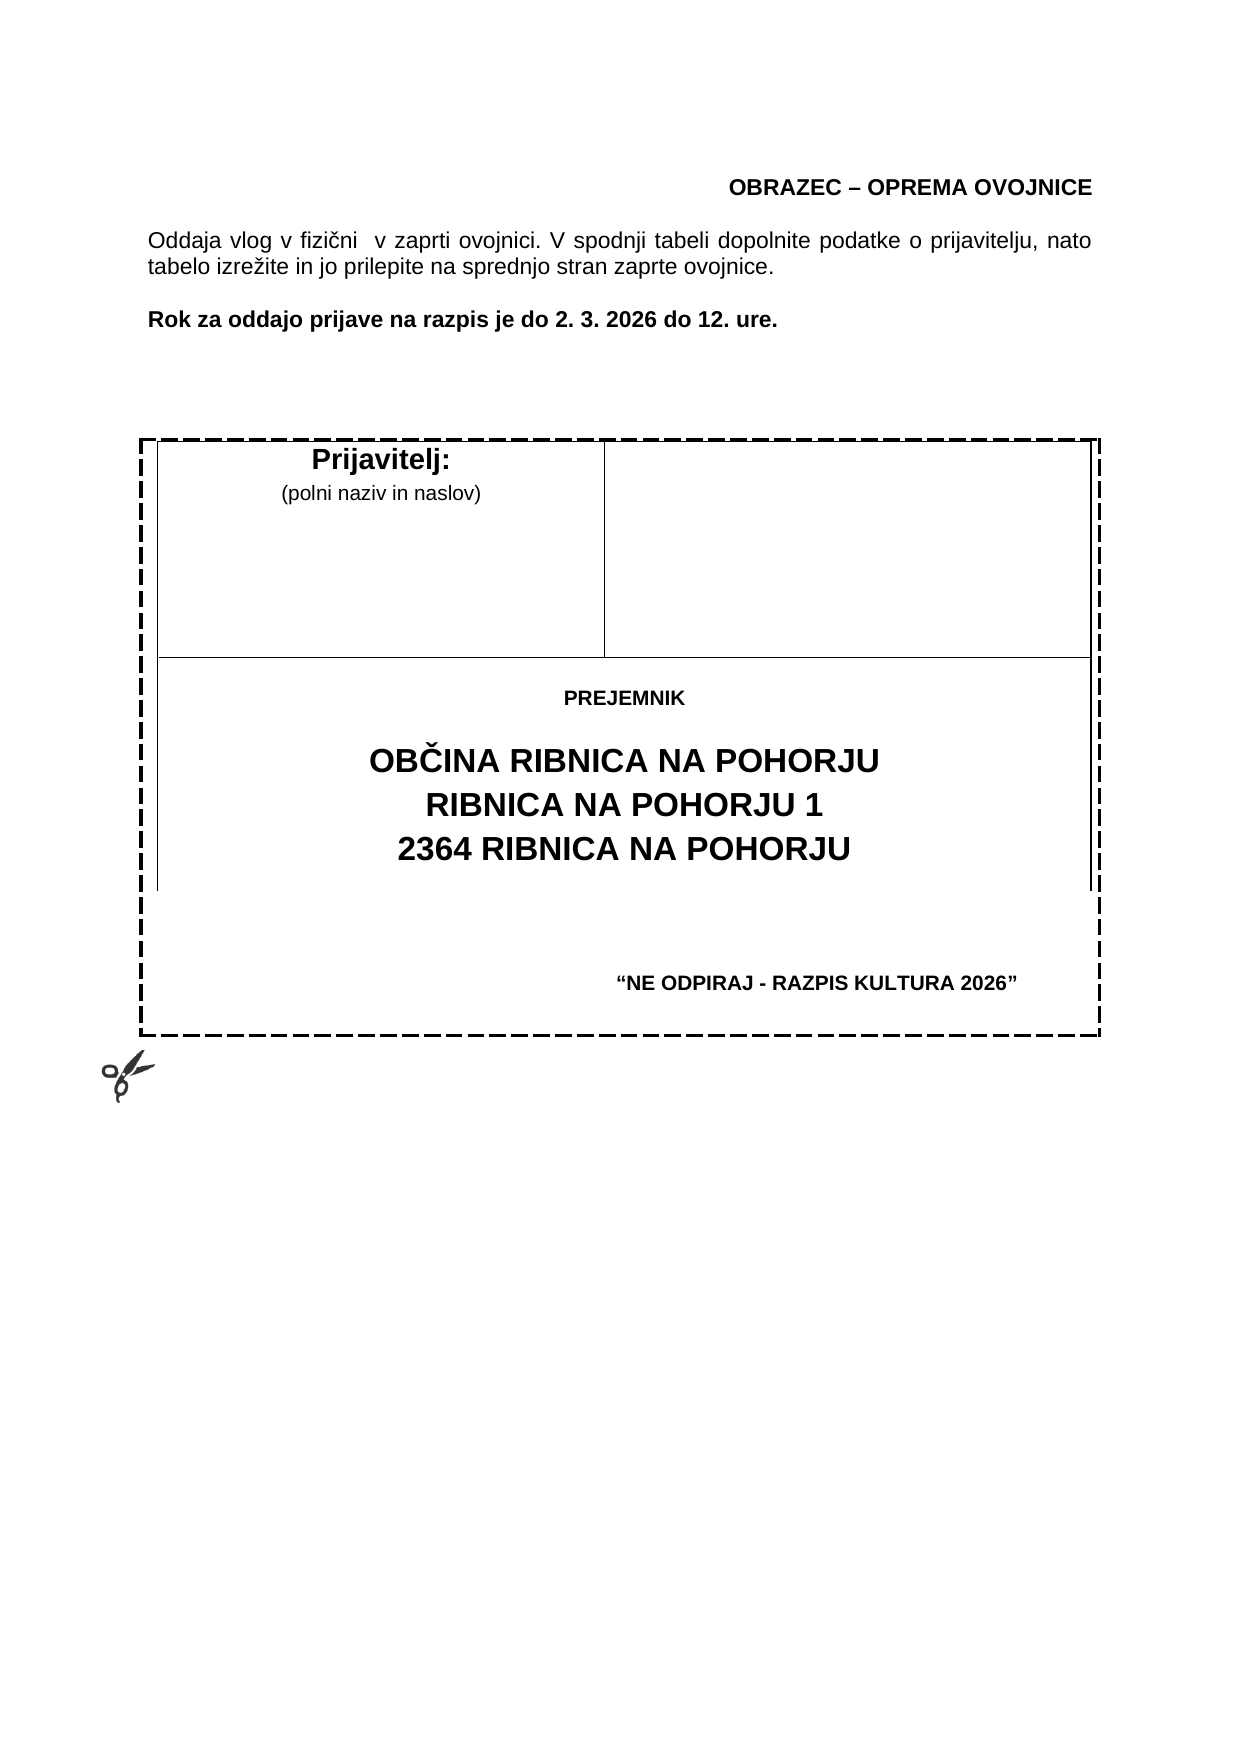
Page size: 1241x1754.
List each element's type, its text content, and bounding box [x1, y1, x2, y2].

text Oddaja vlog v fizični v zaprti ovojnici. V spodnji tabeli dopolnite podatke o prijavitelju, nato tabelo izrežite in jo prilepite na sprednjo stran zaprte ovojnice. [148, 227, 1093, 279]
text Rok za oddajo prijave na razpis je do 2. 3. 2026 do 12. ure. [148, 306, 1093, 332]
picture [101, 1050, 155, 1103]
table_header [141, 438, 1099, 1034]
text OBRAZEC – OPREMA OVOJNICE [148, 174, 1093, 200]
